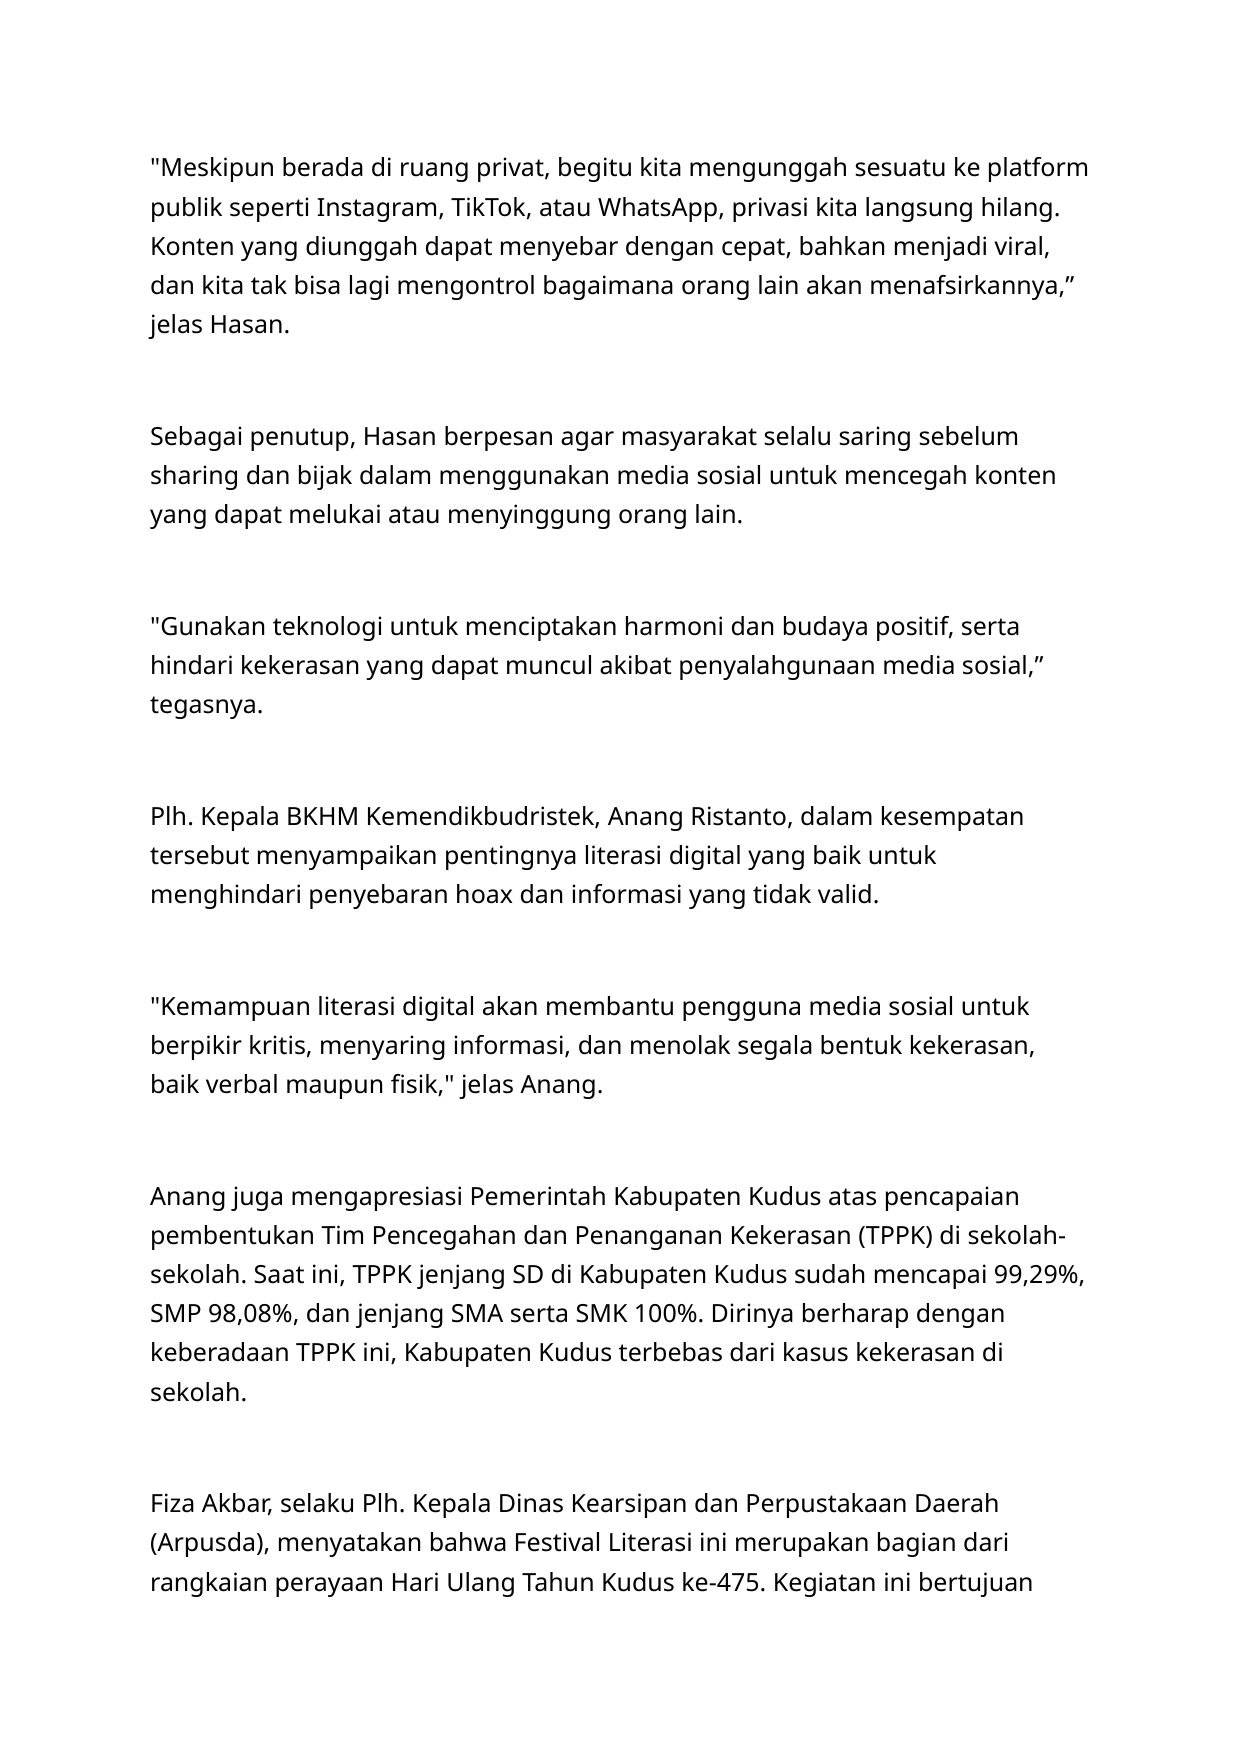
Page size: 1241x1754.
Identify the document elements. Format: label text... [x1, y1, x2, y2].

text "Gunakan teknologi untuk menciptakan harmoni dan budaya positif, serta hindari kekerasan yang dapat muncul akibat penyalahgunaan media sosial,” tegasnya. [150, 608, 1090, 721]
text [150, 1486, 1090, 1598]
text Anang juga mengapresiasi Pemerintah Kabupaten Kudus atas pencapaian pembentukan Tim Pencegahan dan Penanganan Kekerasan (TPPK) di sekolah-sekolah. Saat ini, TPPK jenjang SD di Kabupaten Kudus sudah mencapai 99,29%, SMP 98,08%, dan jenjang SMA serta SMK 100%. Dirinya berharap dengan keberadaan TPPK ini, Kabupaten Kudus terbebas dari kasus kekerasan di sekolah. [150, 1178, 1090, 1408]
text Sebagai penutup, Hasan berpesan agar masyarakat selalu saring sebelum sharing dan bijak dalam menggunakan media sosial untuk mencegah konten yang dapat melukai atau menyinggung orang lain. [150, 418, 1090, 531]
text "Meskipun berada di ruang privat, begitu kita mengunggah sesuatu ke platform publik seperti Instagram, TikTok, atau WhatsApp, privasi kita langsung hilang. Konten yang diunggah dapat menyebar dengan cepat, bahkan menjadi viral, dan kita tak bisa lagi mengontrol bagaimana orang lain akan menafsirkannya,” jelas Hasan. [150, 150, 1090, 341]
text Plh. Kepala BKHM Kemendikbudristek, Anang Ristanto, dalam kesempatan tersebut menyampaikan pentingnya literasi digital yang baik untuk menghindari penyebaran hoax dan informasi yang tidak valid. [150, 798, 1090, 911]
text "Kemampuan literasi digital akan membantu pengguna media sosial untuk berpikir kritis, menyaring informasi, dan menolak segala bentuk kekerasan, baik verbal maupun fisik," jelas Anang. [150, 988, 1090, 1101]
